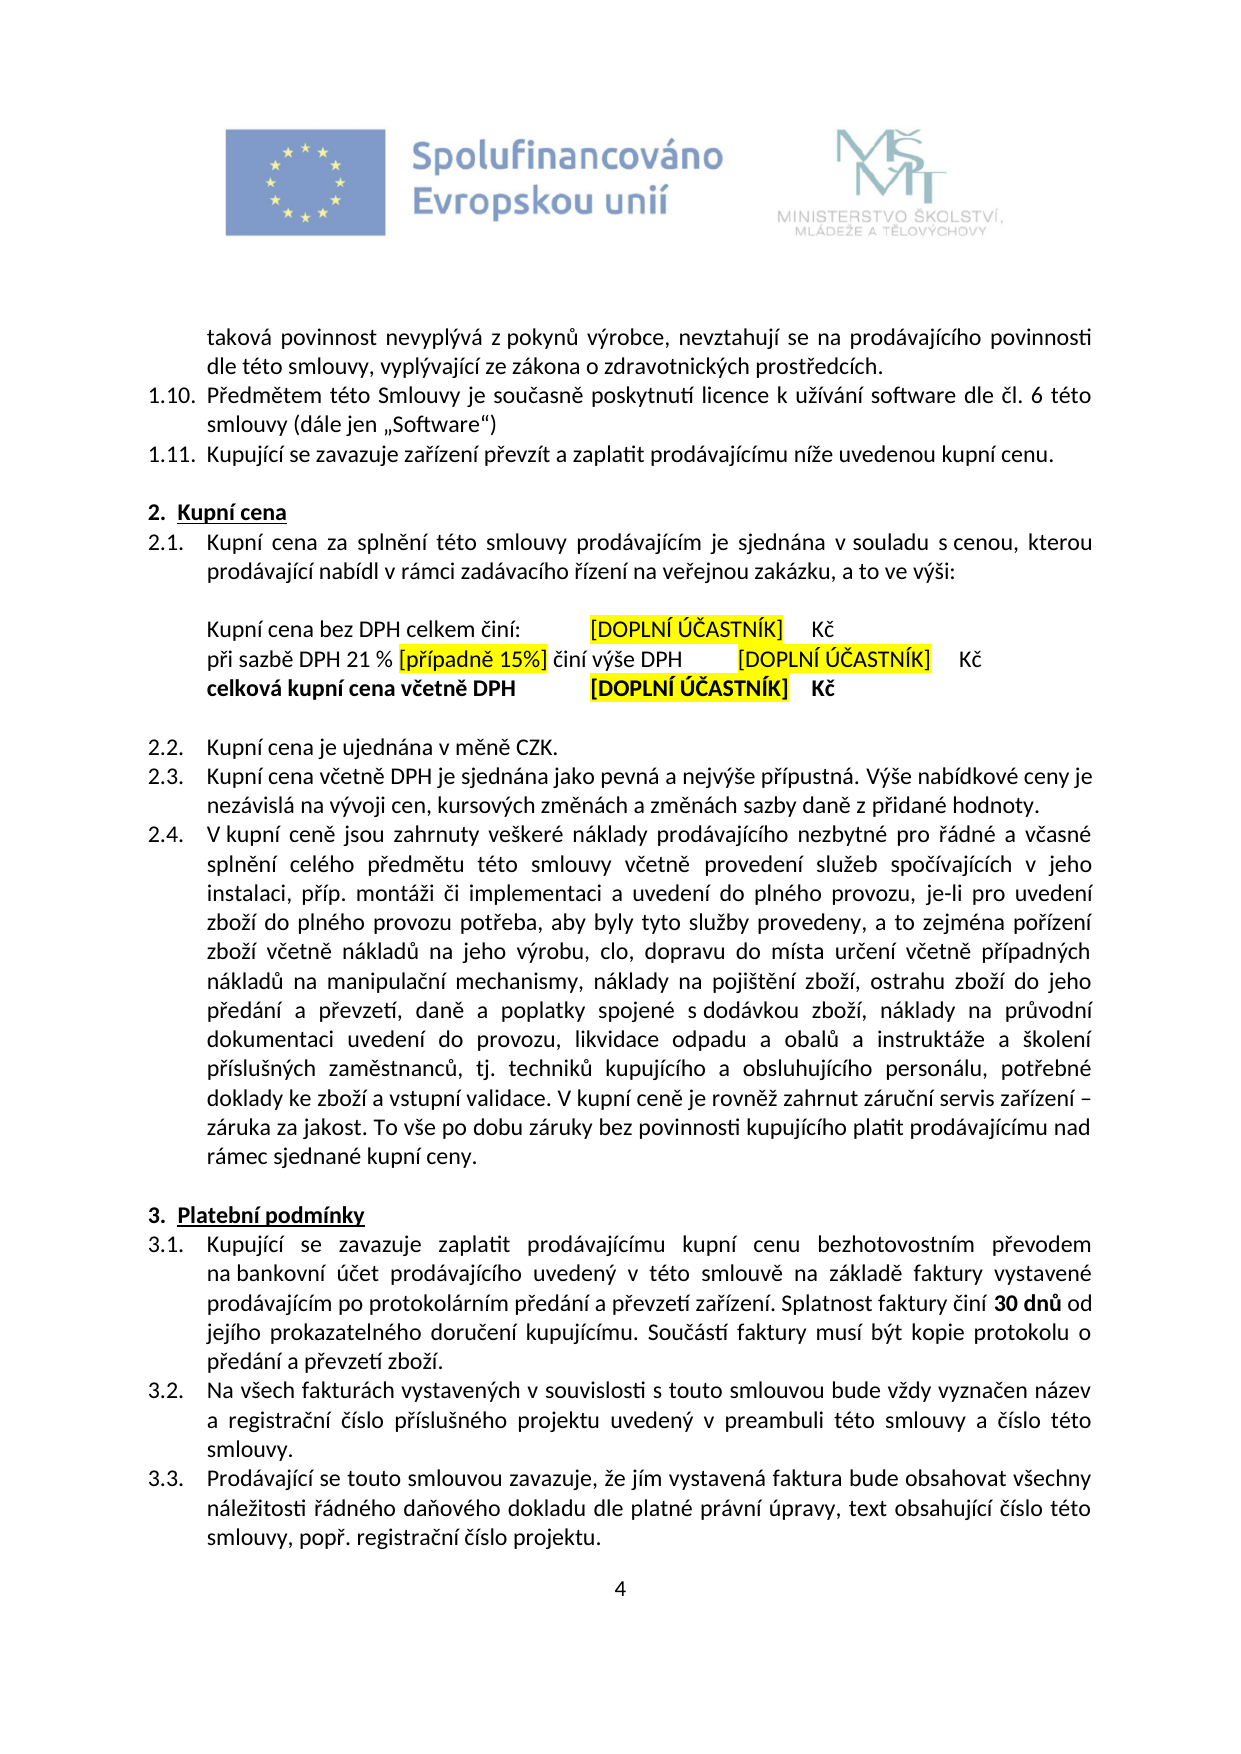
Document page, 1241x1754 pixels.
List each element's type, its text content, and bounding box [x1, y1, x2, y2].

list Předmětem této Smlouvy je současně poskytnutí licence k užívání software dle čl. 6 této smlouvy (dále jen „Software“) [148, 380, 1093, 439]
text při sazbě DPH 21 % [případně 15%] činí výše DPH [DOPLNÍ ÚČASTNÍK] Kč [931, 644, 1093, 673]
text Kupní cena bez DPH celkem činí: [DOPLNÍ ÚČASTNÍK] Kč [207, 614, 1093, 644]
list V kupní ceně jsou zahrnuty veškeré náklady prodávajícího nezbytné pro řádné a včasné splnění celého předmětu této smlouvy včetně provedení služeb spočívajících v jeho instalaci, příp. montáži či implementaci a uvedení do plného provozu, je-li pro uvedení zboží do plného provozu potřeba, aby byly tyto služby provedeny, a to zejména pořízení zboží včetně nákladů na jeho výrobu, clo, dopravu do místa určení včetně případných nákladů na manipulační mechanismy, náklady na pojištění zboží, ostrahu zboží do jeho předání a převzetí, daně a poplatky spojené s dodávkou zboží, náklady na průvodní dokumentaci uvedení do provozu, likvidace odpadu a obalů a instruktáže a školení příslušných zaměstnanců, tj. techniků kupujícího a obsluhujícího personálu, potřebné doklady ke zboží a vstupní validace. V kupní ceně je rovněž zahrnut záruční servis zařízení – záruka za jakost. To vše po dobu záruky bez povinnosti kupujícího platit prodávajícímu nad rámec sjednané kupní ceny. [148, 819, 1093, 1171]
text při sazbě DPH 21 % [případně 15%] činí výše DPH [DOPLNÍ ÚČASTNÍK] Kč [547, 644, 738, 673]
list Prodávající se touto smlouvou zavazuje, že jím vystavená faktura bude obsahovat všechny náležitosti řádného daňového dokladu dle platné právní úpravy, text obsahující číslo této smlouvy, popř. registrační číslo projektu. [148, 1463, 1093, 1551]
list Kupní cena za splnění této smlouvy prodávajícím je sjednána v souladu s cenou, kterou prodávající nabídl v rámci zadávacího řízení na veřejnou zakázku, a to ve výši: [148, 527, 1093, 585]
list Kupní cena [148, 497, 1093, 527]
text při sazbě DPH 21 % [případně 15%] činí výše DPH [DOPLNÍ ÚČASTNÍK] Kč [207, 644, 399, 673]
text celková kupní cena včetně DPH [DOPLNÍ ÚČASTNÍK] Kč [207, 673, 590, 702]
list Kupní cena včetně DPH je sjednána jako pevná a nejvýše přípustná. Výše nabídkové ceny je nezávislá na vývoji cen, kursových změnách a změnách sazby daně z přidané hodnoty. [148, 761, 1093, 819]
list Kupující se zavazuje zařízení převzít a zaplatit prodávajícímu níže uvedenou kupní cenu. [148, 439, 1093, 468]
list Platební podmínky [148, 1200, 1093, 1229]
list Kupní cena je ujednána v měně CZK. [148, 732, 1093, 761]
list Na všech fakturách vystavených v souvislosti s touto smlouvou bude vždy vyznačen název a registrační číslo příslušného projektu uvedený v preambuli této smlouvy a číslo této smlouvy. [148, 1376, 1093, 1463]
text celková kupní cena včetně DPH [DOPLNÍ ÚČASTNÍK] Kč [789, 673, 1093, 702]
picture [147, 73, 1093, 297]
list Kupující se zavazuje zaplatit prodávajícímu kupní cenu bezhotovostním převodem na bankovní účet prodávajícího uvedený v této smlouvě na základě faktury vystavené prodávajícím po protokolárním předání a převzetí zařízení. Splatnost faktury činí 30 dnů od jejího prokazatelného doručení kupujícímu. Součástí faktury musí být kopie protokolu o předání a převzetí zboží. [148, 1229, 1093, 1376]
